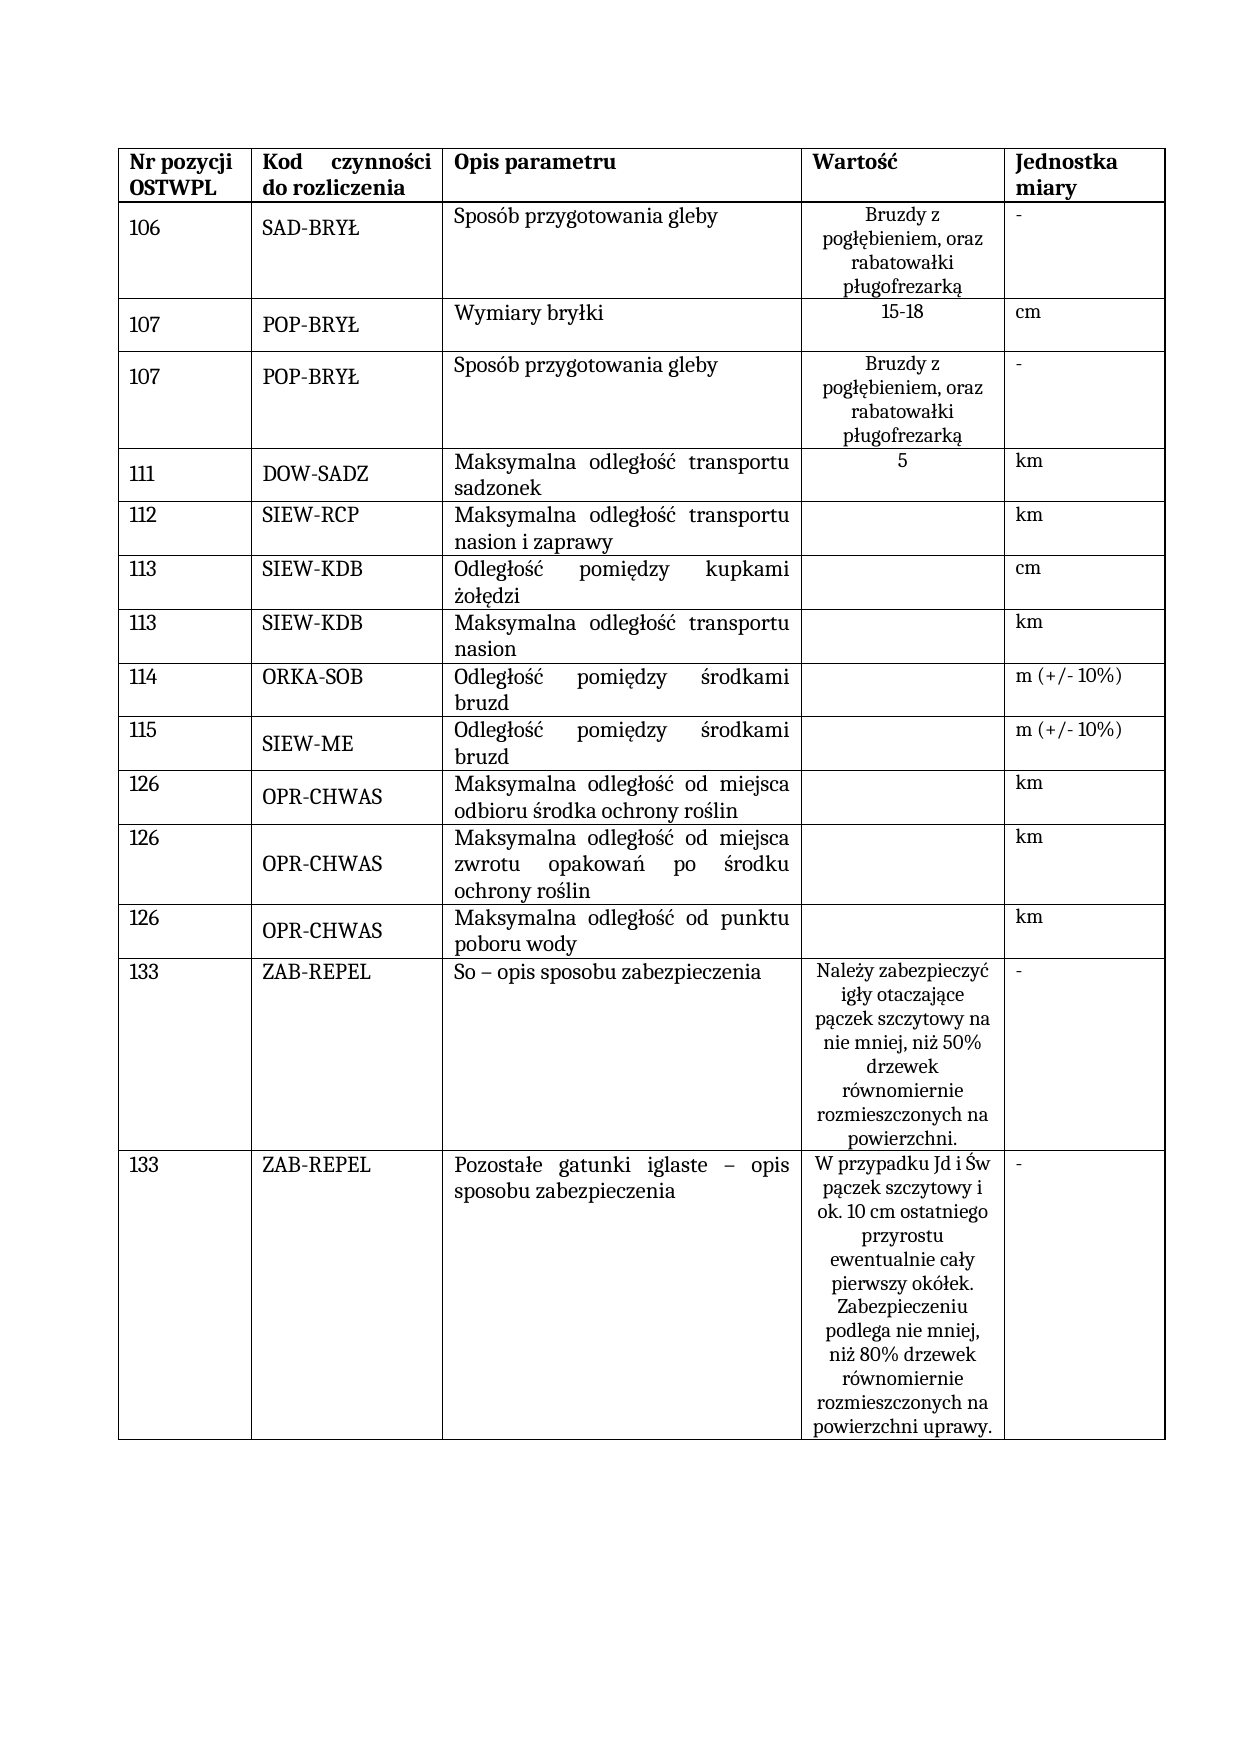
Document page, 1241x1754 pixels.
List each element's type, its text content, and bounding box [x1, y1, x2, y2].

table_cell ZAB-REPEL [252, 1151, 442, 1439]
table_cell W przypadku Jd i Św pączek szczytowy i ok. 10 cm ostatniego przyrostu ewentualnie cały pierwszy okółek. Zabezpieczeniu podlega nie mniej, niż 80% drzewek równomiernie rozmieszczonych na powierzchni uprawy. [802, 1151, 1004, 1439]
table_cell 133 [119, 959, 251, 1150]
table_cell Sposób przygotowania gleby [443, 352, 801, 447]
table_cell OPR-CHWAS [252, 905, 442, 958]
table_cell km [1005, 449, 1164, 501]
table_cell 126 [119, 771, 251, 824]
table_cell DOW-SADZ [252, 449, 442, 501]
table_cell [802, 610, 1004, 662]
table_cell SIEW-KDB [252, 556, 442, 609]
table_cell ORKA-SOB [252, 664, 442, 716]
table_cell [802, 556, 1004, 609]
table_cell [802, 502, 1004, 555]
table_cell [802, 717, 1004, 770]
table_cell km [1005, 771, 1164, 824]
table_cell 112 [119, 502, 251, 555]
table_cell - [1005, 203, 1164, 298]
table_cell POP-BRYŁ [252, 299, 442, 351]
table_cell 126 [119, 825, 251, 904]
table_cell 126 [119, 905, 251, 958]
table_cell Maksymalna odległość transportu sadzonek [443, 449, 801, 501]
table_cell ZAB-REPEL [252, 959, 442, 1150]
table_cell m (+/- 10%) [1005, 664, 1164, 716]
table_header Nr pozycji OSTWPL [119, 149, 251, 201]
table_cell [802, 771, 1004, 824]
table_cell Maksymalna odległość transportu nasion i zaprawy [443, 502, 801, 555]
table_cell 113 [119, 610, 251, 662]
table_cell Wymiary bryłki [443, 299, 801, 351]
table_cell Maksymalna odległość od miejsca odbioru środka ochrony roślin [443, 771, 801, 824]
table_cell Pozostałe gatunki iglaste – opis sposobu zabezpieczenia [443, 1151, 801, 1439]
table_cell cm [1005, 556, 1164, 609]
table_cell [802, 203, 1004, 298]
table_cell 106 [119, 203, 251, 298]
table_cell 114 [119, 664, 251, 716]
table_cell SIEW-RCP [252, 502, 442, 555]
table_cell 111 [119, 449, 251, 501]
table_cell [802, 825, 1004, 904]
table_cell km [1005, 905, 1164, 958]
table_cell OPR-CHWAS [252, 825, 442, 904]
table_cell 113 [119, 556, 251, 609]
table_cell 115 [119, 717, 251, 770]
table_header Jednostka miary [1005, 149, 1164, 201]
table_cell - [1005, 1151, 1164, 1439]
table_header Opis parametru [443, 149, 801, 201]
table_header Kod czynności do rozliczenia [252, 149, 442, 201]
table_cell Należy zabezpieczyć igły otaczające pączek szczytowy na nie mniej, niż 50% drzewek równomiernie rozmieszczonych na powierzchni. [802, 959, 1004, 1150]
table_cell m (+/- 10%) [1005, 717, 1164, 770]
table_cell OPR-CHWAS [252, 771, 442, 824]
table_cell [802, 905, 1004, 958]
table_cell SIEW-KDB [252, 610, 442, 662]
table_cell Sposób przygotowania gleby [443, 203, 801, 298]
table_cell km [1005, 825, 1164, 904]
table_cell km [1005, 610, 1164, 662]
table_cell [802, 664, 1004, 716]
table_cell 5 [802, 449, 1004, 501]
table_cell Maksymalna odległość transportu nasion [443, 610, 801, 662]
table_cell cm [1005, 299, 1164, 351]
table_cell POP-BRYŁ [252, 352, 442, 447]
table_cell - [1005, 959, 1164, 1150]
table_cell SIEW-ME [252, 717, 442, 770]
table_cell Bruzdy z pogłębieniem, oraz rabatowałki pługofrezarką [802, 352, 1004, 447]
table_cell Maksymalna odległość od punktu poboru wody [443, 905, 801, 958]
table_cell - [1005, 352, 1164, 447]
table_cell Odległość pomiędzy środkami bruzd [443, 664, 801, 716]
table_cell Odległość pomiędzy kupkami żołędzi [443, 556, 801, 609]
table_cell Odległość pomiędzy środkami bruzd [443, 717, 801, 770]
table_cell km [1005, 502, 1164, 555]
table_cell 133 [119, 1151, 251, 1439]
table_cell SAD-BRYŁ [252, 203, 442, 298]
table_cell 15-18 [802, 299, 1004, 351]
table_cell 107 [119, 299, 251, 351]
table_cell So – opis sposobu zabezpieczenia [443, 959, 801, 1150]
table_header Wartość [802, 149, 1004, 201]
table_cell Maksymalna odległość od miejsca zwrotu opakowań po środku ochrony roślin [443, 825, 801, 904]
table_cell 107 [119, 352, 251, 447]
